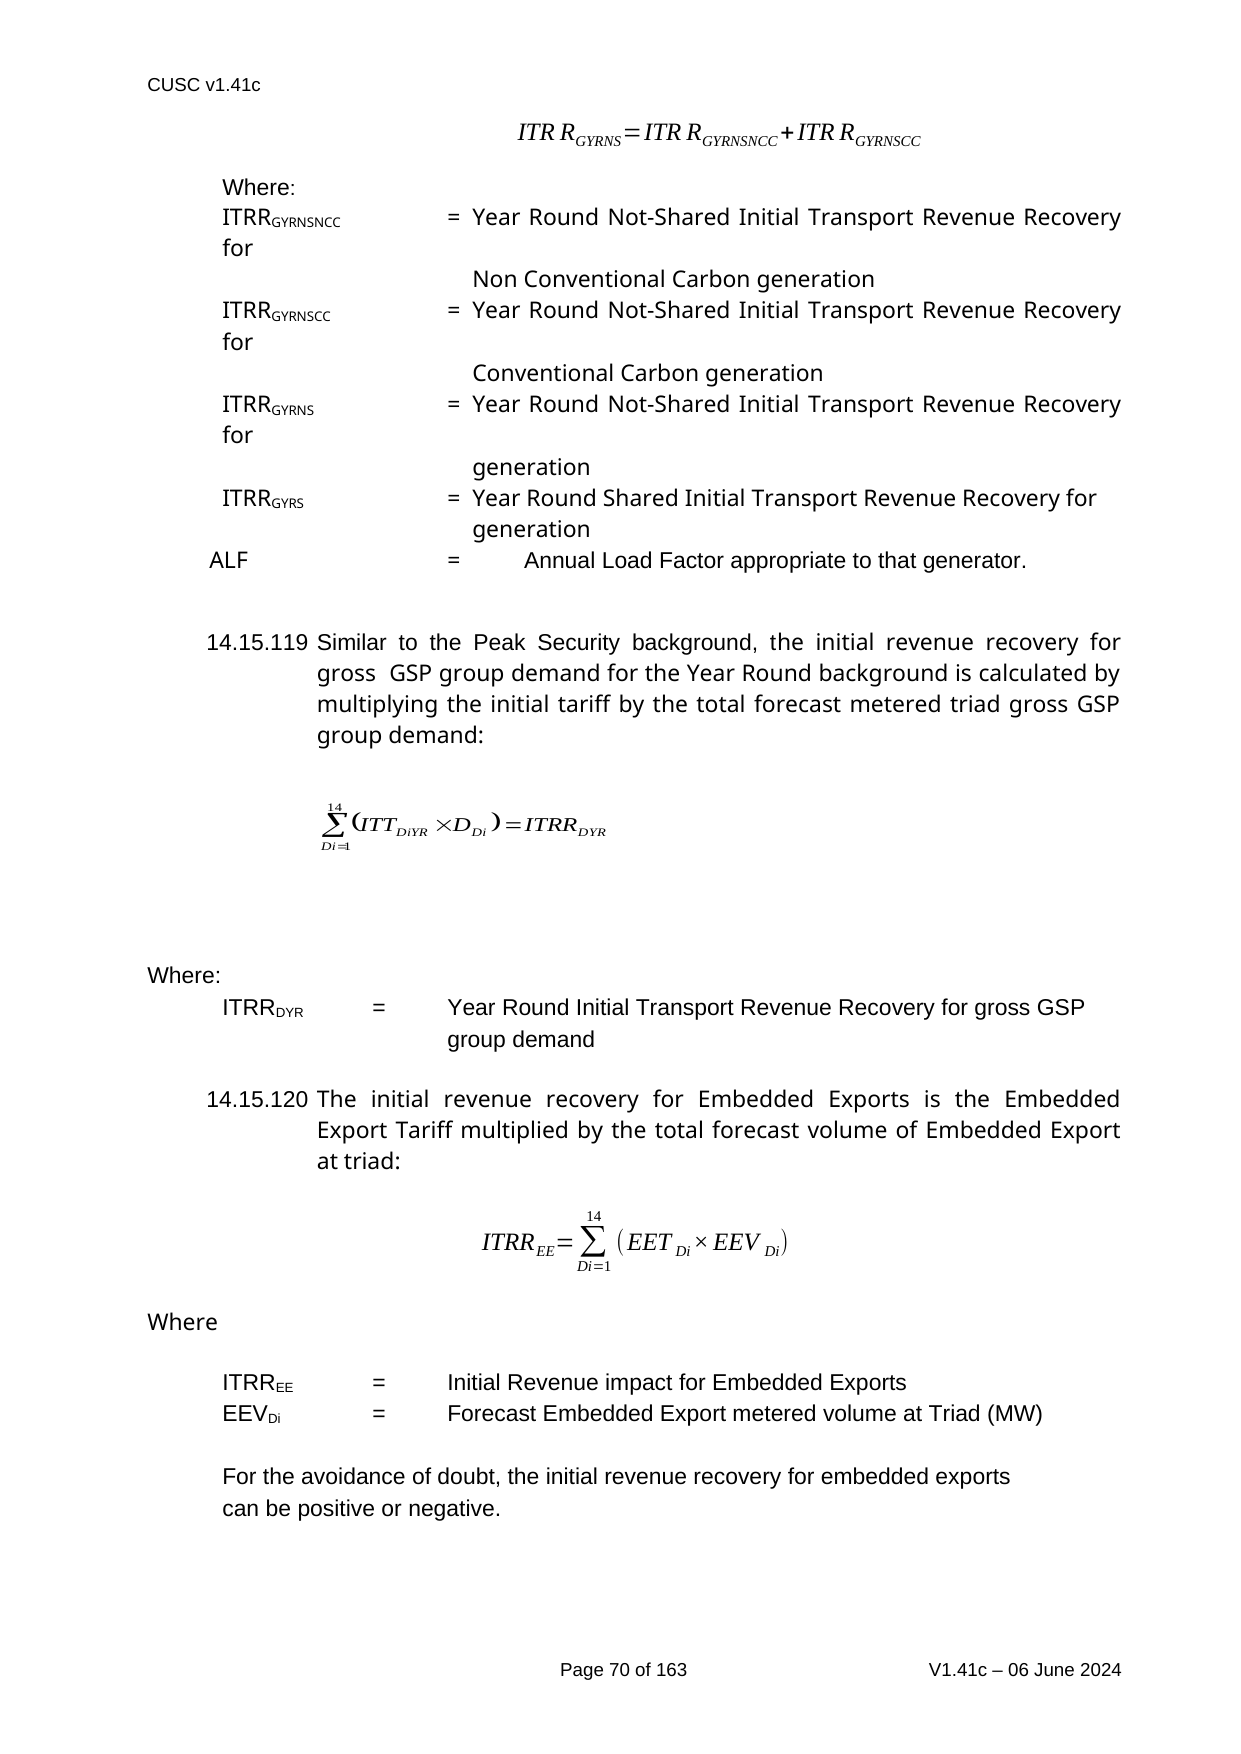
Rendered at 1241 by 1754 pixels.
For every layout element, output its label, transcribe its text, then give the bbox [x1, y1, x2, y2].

text ITRREE = Initial Revenue impact for Embedded Exports [147, 1369, 1121, 1395]
text generation [222, 450, 1121, 482]
text EEVDi = Forecast Embedded Export metered volume at Triad (MW) [147, 1400, 1121, 1427]
text ITRRDYR = Year Round Initial Transport Revenue Recovery for gross GSP [147, 994, 1121, 1020]
text For the avoidance of doubt, the initial revenue recovery for embedded exports [147, 1463, 1121, 1490]
text generation [222, 513, 1121, 544]
text Non Conventional Carbon generation [222, 263, 1121, 294]
text Conventional Carbon generation [222, 357, 1121, 388]
text group demand [372, 1026, 1121, 1052]
text Where [147, 1306, 1121, 1337]
text ITRRGYRNSCC = Year Round Not-Shared Initial Transport Revenue Recovery for [222, 294, 1121, 357]
text ITRRGYRNS = Year Round Not-Shared Initial Transport Revenue Recovery for [222, 388, 1121, 450]
list Similar to the Peak Security background, the initial revenue recovery for gross GSP group demand for the Year Round background is calculated by multiplying the initial tariff by the total forecast metered triad gross GSP group demand: [206, 626, 1121, 751]
text Where: [147, 962, 1121, 989]
text ITRRGYRS = Year Round Shared Initial Transport Revenue Recovery for [222, 482, 1121, 513]
text ALF = Annual Load Factor appropriate to that generator. [147, 544, 1121, 575]
text can be positive or negative. [147, 1495, 1121, 1521]
text Where: [147, 174, 1121, 200]
list The initial revenue recovery for Embedded Exports is the Embedded Export Tariff multiplied by the total forecast volume of Embedded Export at triad: [206, 1083, 1121, 1176]
text ITRRGYRNSNCC = Year Round Not-Shared Initial Transport Revenue Recovery for [222, 200, 1121, 263]
